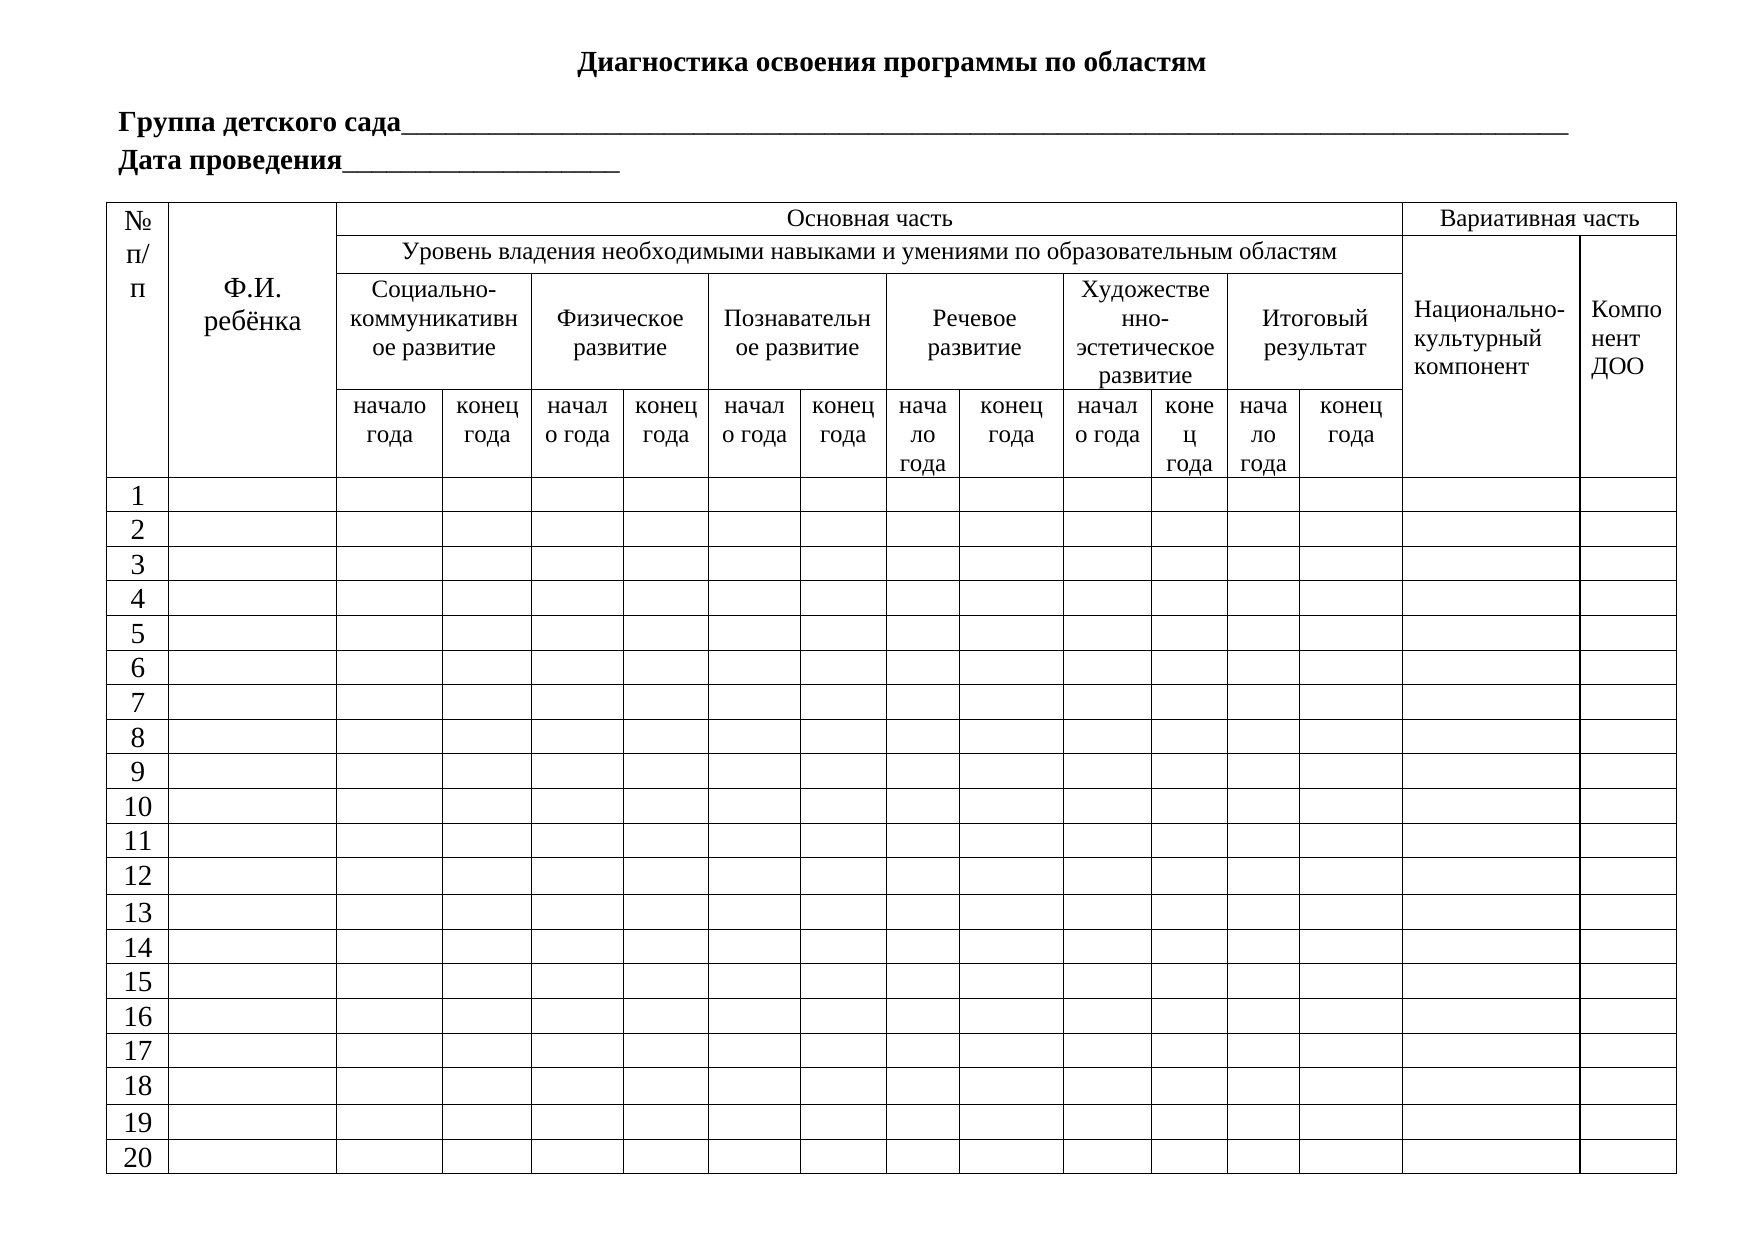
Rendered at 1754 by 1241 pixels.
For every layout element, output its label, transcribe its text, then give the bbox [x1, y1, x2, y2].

table_cell [887, 895, 959, 929]
table_cell [1300, 858, 1402, 894]
table_cell [169, 512, 336, 546]
table_cell 12 [107, 858, 168, 894]
table_cell [1300, 1034, 1402, 1067]
table_cell [709, 547, 800, 580]
table_cell [337, 547, 442, 580]
table_cell начало года [1228, 390, 1299, 477]
table_cell [960, 478, 1063, 511]
table_cell [1300, 895, 1402, 929]
table_cell [532, 754, 623, 788]
table_cell [532, 581, 623, 615]
table_cell [337, 478, 442, 511]
table_cell [709, 651, 800, 684]
table_cell [337, 754, 442, 788]
table_cell [1152, 964, 1227, 998]
table_cell [443, 999, 531, 1032]
table_cell [709, 964, 800, 998]
table_cell [1581, 685, 1676, 719]
table_cell [801, 547, 886, 580]
table_cell конец года [443, 390, 531, 477]
table_cell [169, 930, 336, 963]
table_cell [1152, 895, 1227, 929]
table_cell [337, 999, 442, 1032]
table_cell [532, 1105, 623, 1139]
table_cell Итоговый результат [1228, 274, 1402, 389]
table_cell начало года [887, 390, 959, 477]
table_cell [624, 930, 708, 963]
table_cell [887, 547, 959, 580]
table_cell [1581, 512, 1676, 546]
table_cell Речевое развитие [887, 274, 1063, 389]
table_cell [960, 651, 1063, 684]
table_cell конец года [960, 390, 1063, 477]
table_cell [337, 895, 442, 929]
table_cell [624, 1068, 708, 1104]
table_header Вариативная часть [1403, 203, 1676, 235]
table_cell [624, 651, 708, 684]
table_cell [532, 1068, 623, 1104]
table_cell [801, 581, 886, 615]
table_cell [709, 478, 800, 511]
table_cell [169, 1068, 336, 1104]
table_cell [1581, 720, 1676, 753]
table_cell начало года [1064, 390, 1151, 477]
table_cell [1403, 512, 1579, 546]
table_cell [443, 1068, 531, 1104]
table_cell [337, 930, 442, 963]
table_cell [960, 547, 1063, 580]
table_cell [169, 999, 336, 1032]
table_cell [443, 789, 531, 822]
table_cell [169, 720, 336, 753]
table_cell [1581, 754, 1676, 788]
table_cell [887, 999, 959, 1032]
table_cell [1300, 999, 1402, 1032]
table_cell [337, 858, 442, 894]
table_cell [1152, 512, 1227, 546]
table_cell [960, 895, 1063, 929]
table_cell [1581, 478, 1676, 511]
table_cell [169, 1140, 336, 1173]
table_cell [960, 858, 1063, 894]
table_cell [887, 964, 959, 998]
table_cell [532, 999, 623, 1032]
table_cell [1152, 999, 1227, 1032]
table_cell [801, 685, 886, 719]
table_cell [887, 1034, 959, 1067]
table_cell [1064, 1068, 1151, 1104]
table_cell [801, 824, 886, 857]
table_cell [1228, 512, 1299, 546]
table_cell [960, 754, 1063, 788]
table_cell [1300, 789, 1402, 822]
table_cell [1403, 478, 1579, 511]
table_cell [1228, 616, 1299, 649]
table_cell [1300, 581, 1402, 615]
table_cell [1152, 581, 1227, 615]
table_cell [1064, 720, 1151, 753]
table_cell [1064, 1140, 1151, 1173]
table_cell [337, 581, 442, 615]
table_cell Национально-культурный компонент [1403, 236, 1579, 477]
table_cell [1300, 651, 1402, 684]
table_cell [801, 1034, 886, 1067]
table_cell [443, 547, 531, 580]
table_cell [337, 789, 442, 822]
table_cell [801, 930, 886, 963]
table_cell [1064, 999, 1151, 1032]
table_cell [801, 999, 886, 1032]
text Диагностика освоения программы по областям [118, 44, 1665, 78]
table_cell [801, 1068, 886, 1104]
table_cell [443, 895, 531, 929]
table_cell Социально-коммуникативное развитие [337, 274, 531, 389]
table_cell [1064, 754, 1151, 788]
table_cell [1064, 824, 1151, 857]
table_cell [169, 685, 336, 719]
table_cell [1152, 616, 1227, 649]
table_cell [709, 512, 800, 546]
table_cell [1403, 1140, 1579, 1173]
table_cell [337, 1068, 442, 1104]
table_cell [532, 1034, 623, 1067]
table_cell конец года [1300, 390, 1402, 477]
table_cell [1064, 478, 1151, 511]
table_cell [960, 930, 1063, 963]
table_cell [1300, 964, 1402, 998]
table_cell [801, 616, 886, 649]
table_cell [1581, 581, 1676, 615]
table_cell Физическое развитие [532, 274, 708, 389]
table_cell [1403, 824, 1579, 857]
table_cell 3 [107, 547, 168, 580]
table_header Основная часть [337, 203, 1402, 235]
table_cell [443, 754, 531, 788]
table_cell [1228, 754, 1299, 788]
table_cell начало года [532, 390, 623, 477]
table_cell [1581, 858, 1676, 894]
table_cell [443, 824, 531, 857]
table_cell [624, 999, 708, 1032]
table_cell [1300, 478, 1402, 511]
table_cell 10 [107, 789, 168, 822]
table_cell [443, 1105, 531, 1139]
table_cell [960, 789, 1063, 822]
table_cell [532, 895, 623, 929]
table_cell [169, 547, 336, 580]
table_cell [1581, 895, 1676, 929]
table_cell [887, 685, 959, 719]
table_cell [624, 964, 708, 998]
table_cell 5 [107, 616, 168, 649]
table_cell [169, 1034, 336, 1067]
table_cell [960, 1105, 1063, 1139]
table_cell [960, 512, 1063, 546]
table_cell [624, 547, 708, 580]
table_cell [1228, 651, 1299, 684]
table_cell [532, 930, 623, 963]
table_cell [337, 685, 442, 719]
table_cell [1152, 547, 1227, 580]
table_cell [337, 1140, 442, 1173]
table_cell [1403, 999, 1579, 1032]
table_cell [169, 581, 336, 615]
table_cell [624, 1105, 708, 1139]
table_cell 14 [107, 930, 168, 963]
table_cell [887, 512, 959, 546]
table_cell [801, 1105, 886, 1139]
table_cell 19 [107, 1105, 168, 1139]
table_cell [1064, 685, 1151, 719]
table_cell [624, 1034, 708, 1067]
table_cell [1300, 720, 1402, 753]
table_cell [1228, 824, 1299, 857]
table_cell [169, 616, 336, 649]
table_cell [1152, 824, 1227, 857]
table_cell [960, 1068, 1063, 1104]
table_cell [1228, 581, 1299, 615]
table_cell [1581, 964, 1676, 998]
table_cell [624, 616, 708, 649]
table_cell [1228, 685, 1299, 719]
table_cell 11 [107, 824, 168, 857]
table_cell [709, 720, 800, 753]
table_cell [709, 1034, 800, 1067]
table_cell [1581, 1068, 1676, 1104]
table_cell [1152, 1140, 1227, 1173]
table_cell [532, 478, 623, 511]
table_cell [801, 478, 886, 511]
table_cell [1403, 858, 1579, 894]
table_cell [532, 858, 623, 894]
table_cell [709, 616, 800, 649]
table_cell [1581, 999, 1676, 1032]
table_cell [1152, 720, 1227, 753]
table_cell [1300, 1140, 1402, 1173]
table_cell [169, 858, 336, 894]
table_cell [1152, 1068, 1227, 1104]
table_cell [624, 685, 708, 719]
table_cell Компонент ДОО [1581, 236, 1676, 477]
table_cell [443, 651, 531, 684]
table_cell [887, 581, 959, 615]
table_cell [960, 824, 1063, 857]
table_cell [887, 1140, 959, 1173]
table_cell 16 [107, 999, 168, 1032]
table_cell [709, 895, 800, 929]
table_cell 2 [107, 512, 168, 546]
table_cell [443, 964, 531, 998]
table_cell [624, 1140, 708, 1173]
table_cell [1300, 547, 1402, 580]
table_cell [1228, 1034, 1299, 1067]
table_cell 1 [107, 478, 168, 511]
table_cell [801, 754, 886, 788]
table_cell [801, 512, 886, 546]
table_cell [532, 789, 623, 822]
table_cell [1300, 824, 1402, 857]
text Группа детского сада________________________________________________________________________________ [118, 104, 1665, 137]
table_cell [960, 685, 1063, 719]
table_cell [1228, 964, 1299, 998]
table_cell Художественно-эстетическое развитие [1064, 274, 1227, 389]
table_cell [1064, 930, 1151, 963]
table_cell конец года [801, 390, 886, 477]
table_cell 8 [107, 720, 168, 753]
table_cell [1064, 547, 1151, 580]
table_cell [1064, 651, 1151, 684]
table_cell [624, 789, 708, 822]
table_cell [532, 1140, 623, 1173]
table_cell [532, 616, 623, 649]
table_cell [960, 999, 1063, 1032]
table_cell [337, 512, 442, 546]
table_cell [1064, 964, 1151, 998]
table_cell [1403, 1105, 1579, 1139]
table_cell [709, 1105, 800, 1139]
table_cell [624, 895, 708, 929]
table_cell [624, 478, 708, 511]
table_cell [1152, 1105, 1227, 1139]
table_cell [709, 1068, 800, 1104]
table_cell [443, 685, 531, 719]
table_cell [1152, 789, 1227, 822]
table_cell [1300, 754, 1402, 788]
table_cell [532, 512, 623, 546]
table_header Ф.И. ребёнка [169, 203, 336, 477]
table_cell [887, 720, 959, 753]
table_cell [1403, 651, 1579, 684]
table_cell [1228, 895, 1299, 929]
table_cell [169, 651, 336, 684]
table_cell [1064, 895, 1151, 929]
table_cell [1581, 651, 1676, 684]
table_header № п/п [107, 203, 168, 477]
table_cell [887, 930, 959, 963]
table_cell [337, 824, 442, 857]
table_cell [1581, 789, 1676, 822]
table_cell [624, 512, 708, 546]
text Дата проведения___________________ [118, 142, 1665, 176]
table_cell [960, 616, 1063, 649]
table_cell [337, 1034, 442, 1067]
table_cell [801, 964, 886, 998]
table_cell [1403, 720, 1579, 753]
table_cell [1152, 651, 1227, 684]
table_cell [169, 1105, 336, 1139]
table_cell [169, 824, 336, 857]
table_cell [337, 720, 442, 753]
table_cell [337, 616, 442, 649]
table_cell [801, 720, 886, 753]
table_cell [532, 824, 623, 857]
table_cell [169, 964, 336, 998]
table_cell [709, 930, 800, 963]
table_cell конец года [1152, 390, 1227, 477]
table_cell [887, 824, 959, 857]
table_cell [1064, 858, 1151, 894]
table_cell [801, 651, 886, 684]
table_cell [532, 720, 623, 753]
table_cell 7 [107, 685, 168, 719]
table_cell [1064, 1105, 1151, 1139]
table_cell [1403, 581, 1579, 615]
table_cell [1152, 754, 1227, 788]
table_cell [1300, 930, 1402, 963]
table_cell [1152, 1034, 1227, 1067]
table_cell [801, 895, 886, 929]
table_cell [169, 754, 336, 788]
table_cell [1228, 858, 1299, 894]
table_cell [960, 1140, 1063, 1173]
table_cell [887, 1068, 959, 1104]
table_cell [801, 858, 886, 894]
table_cell [1228, 930, 1299, 963]
table_cell [960, 964, 1063, 998]
table_cell [709, 999, 800, 1032]
table_cell [709, 685, 800, 719]
table_cell [1403, 616, 1579, 649]
table_cell [1581, 1105, 1676, 1139]
table_cell [337, 651, 442, 684]
table_cell [624, 581, 708, 615]
table_cell [169, 478, 336, 511]
table_cell [887, 754, 959, 788]
table_cell [709, 858, 800, 894]
table_cell [624, 858, 708, 894]
table_cell [1300, 616, 1402, 649]
table_cell 9 [107, 754, 168, 788]
table_cell [1403, 1068, 1579, 1104]
table_cell [1403, 789, 1579, 822]
table_cell [532, 547, 623, 580]
table_cell [1403, 895, 1579, 929]
table_cell 17 [107, 1034, 168, 1067]
table_cell 20 [107, 1140, 168, 1173]
table_cell [1064, 512, 1151, 546]
table_cell [1064, 789, 1151, 822]
table_cell [709, 754, 800, 788]
table_cell [532, 651, 623, 684]
table_cell [801, 1140, 886, 1173]
table_cell [1403, 964, 1579, 998]
table_cell [443, 930, 531, 963]
table_cell [1064, 581, 1151, 615]
table_cell [443, 581, 531, 615]
table_cell 15 [107, 964, 168, 998]
table_cell [624, 754, 708, 788]
table_cell [960, 581, 1063, 615]
table_cell [532, 964, 623, 998]
table_cell [337, 964, 442, 998]
table_cell [887, 858, 959, 894]
table_cell [1403, 685, 1579, 719]
table_cell [1152, 478, 1227, 511]
table_cell [1300, 1068, 1402, 1104]
table_cell [960, 1034, 1063, 1067]
table_cell [960, 720, 1063, 753]
table_cell [1228, 478, 1299, 511]
table_cell [709, 789, 800, 822]
table_cell [443, 512, 531, 546]
table_cell [1228, 1105, 1299, 1139]
table_cell [1228, 1068, 1299, 1104]
table_cell [1152, 858, 1227, 894]
table_cell [624, 720, 708, 753]
table_cell [443, 478, 531, 511]
table_cell [887, 1105, 959, 1139]
table_cell Уровень владения необходимыми навыками и умениями по образовательным областям [337, 236, 1402, 273]
table_cell [887, 616, 959, 649]
table_cell начало года [337, 390, 442, 477]
table_cell начало года [709, 390, 800, 477]
table_cell [1064, 1034, 1151, 1067]
table_cell [1152, 685, 1227, 719]
table_cell [1581, 824, 1676, 857]
table_cell [1228, 720, 1299, 753]
table_cell [1403, 1034, 1579, 1067]
table_cell [1403, 547, 1579, 580]
table_cell конец года [624, 390, 708, 477]
table_cell [1403, 754, 1579, 788]
table_cell [887, 651, 959, 684]
table_cell [443, 858, 531, 894]
table_cell [1581, 930, 1676, 963]
table_cell [709, 824, 800, 857]
table_cell [1228, 999, 1299, 1032]
table_cell [1581, 616, 1676, 649]
table_cell [887, 789, 959, 822]
table_cell [532, 685, 623, 719]
table_cell [169, 895, 336, 929]
table_cell [1228, 547, 1299, 580]
table_cell [1403, 930, 1579, 963]
table_cell 6 [107, 651, 168, 684]
table_cell [1064, 616, 1151, 649]
table_cell [709, 1140, 800, 1173]
table_cell [887, 478, 959, 511]
table_cell 4 [107, 581, 168, 615]
table_cell [443, 616, 531, 649]
table_cell [1581, 547, 1676, 580]
table_cell [624, 824, 708, 857]
table_cell [443, 1140, 531, 1173]
table_cell 18 [107, 1068, 168, 1104]
table_cell [801, 789, 886, 822]
table_cell [1581, 1034, 1676, 1067]
table_cell [1152, 930, 1227, 963]
table_cell [1581, 1140, 1676, 1173]
table_cell [443, 720, 531, 753]
table_cell [1228, 789, 1299, 822]
table_cell [1300, 512, 1402, 546]
table_cell [1300, 1105, 1402, 1139]
table_cell [443, 1034, 531, 1067]
table_cell Познавательное развитие [709, 274, 886, 389]
table_cell 13 [107, 895, 168, 929]
table_cell [1300, 685, 1402, 719]
table_cell [337, 1105, 442, 1139]
table_cell [709, 581, 800, 615]
table_cell [169, 789, 336, 822]
table_cell [1228, 1140, 1299, 1173]
